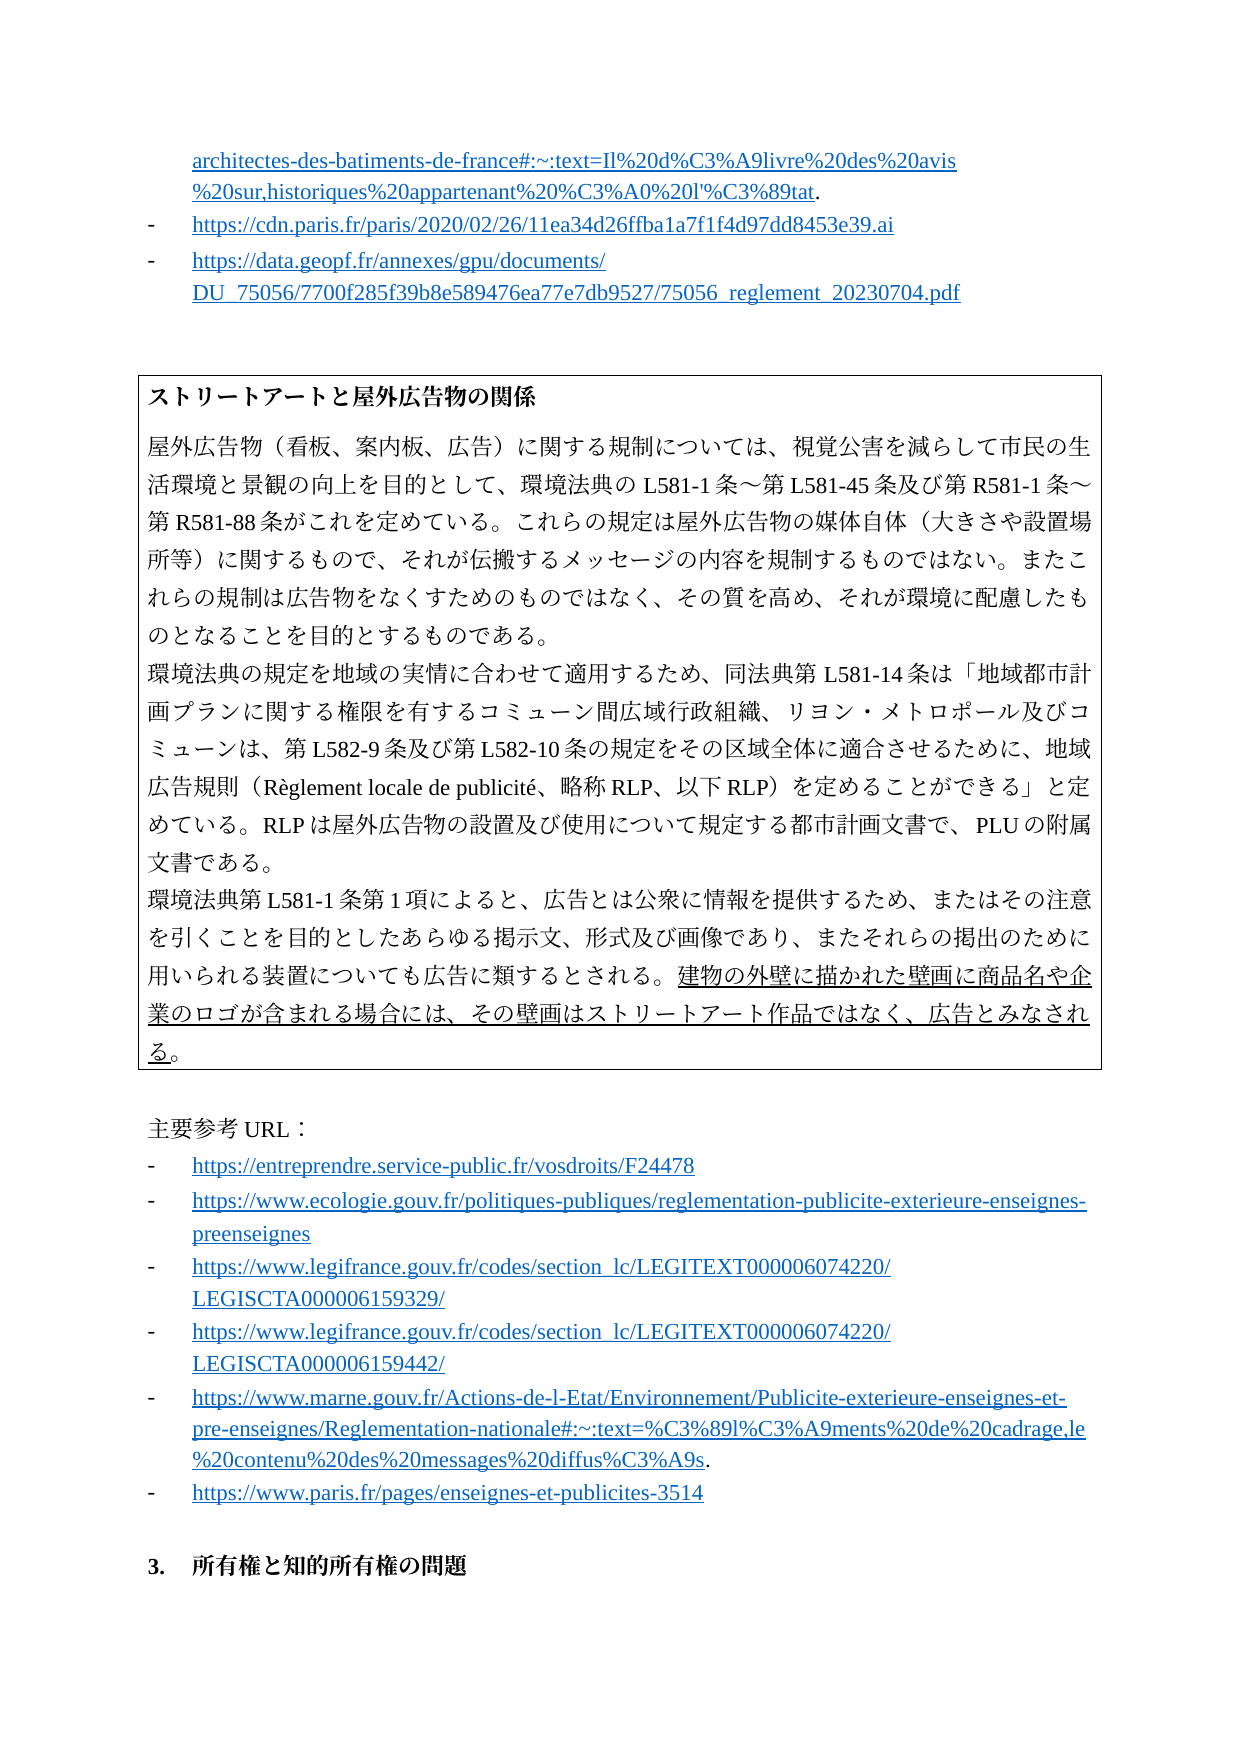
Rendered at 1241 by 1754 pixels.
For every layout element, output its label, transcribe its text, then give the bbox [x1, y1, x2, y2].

text 屋外広告物（看板、案内板、広告）に関する規制については、視覚公害を減らして市民の生活環境と景観の向上を目的として、環境法典のL581-1条～第L581-45条及び第R581-1条～第R581-88条がこれを定めている。これらの規定は屋外広告物の媒体自体（大きさや設置場所等）に関するもので、それが伝搬するメッセージの内容を規制するものではない。またこれらの規制は広告物をなくすためのものではなく、その質を高め、それが環境に配慮したものとなることを目的とするものである。 [139, 426, 1101, 651]
text 環境法典の規定を地域の実情に合わせて適用するため、同法典第L581-14条は「地域都市計画プランに関する権限を有するコミューン間広域行政組織、リヨン・メトロポール及びコミューンは、第L582-9条及び第L582-10条の規定をその区域全体に適合させるために、地域広告規則（Règlement locale de publicité、略称RLP、以下RLP）を定めることができる」と定めている。RLPは屋外広告物の設置及び使用について規定する都市計画文書で、PLUの附属文書である。 [139, 653, 1101, 878]
list https://www.paris.fr/pages/enseignes-et-publicites-3514 [148, 1476, 1093, 1507]
list https://www.ecologie.gouv.fr/politiques-publiques/reglementation-publicite-exterieure-enseignes-preenseignes [148, 1184, 1093, 1246]
list https://data.geopf.fr/annexes/gpu/documents/DU_75056/7700f285f39b8e589476ea77e7db9527/75056_reglement_20230704.pdf [148, 244, 1093, 305]
list 所有権と知的所有権の問題 [148, 1548, 1093, 1581]
text 環境法典第L581-1条第1項によると、広告とは公衆に情報を提供するため、またはその注意を引くことを目的としたあらゆる掲示文、形式及び画像であり、またそれらの掲出のために用いられる装置についても広告に類するとされる。建物の外壁に描かれた壁画に商品名や企業のロゴが含まれる場合には、その壁画はストリートアート作品ではなく、広告とみなされる。 [139, 879, 1101, 1069]
list https://cdn.paris.fr/paris/2020/02/26/11ea34d26ffba1a7f1f4d97dd8453e39.ai [148, 208, 1093, 239]
list https://entreprendre.service-public.fr/vosdroits/F24478 [148, 1148, 1093, 1180]
list https://www.legifrance.gouv.fr/codes/section_lc/LEGITEXT000006074220/LEGISCTA000006159442/ [148, 1315, 1093, 1377]
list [148, 148, 1093, 204]
text 主要参考URL： [148, 1111, 1093, 1144]
list https://www.marne.gouv.fr/Actions-de-l-Etat/Environnement/Publicite-exterieure-enseignes-et-pre-enseignes/Reglementation-nationale#:~:text=%C3%89l%C3%A9ments%20de%20cadrage,le%20contenu%20des%20messages%20diffus%C3%A9s. [148, 1380, 1093, 1472]
text ストリートアートと屋外広告物の関係 [139, 376, 1101, 411]
list https://www.legifrance.gouv.fr/codes/section_lc/LEGITEXT000006074220/LEGISCTA000006159329/ [148, 1250, 1093, 1311]
